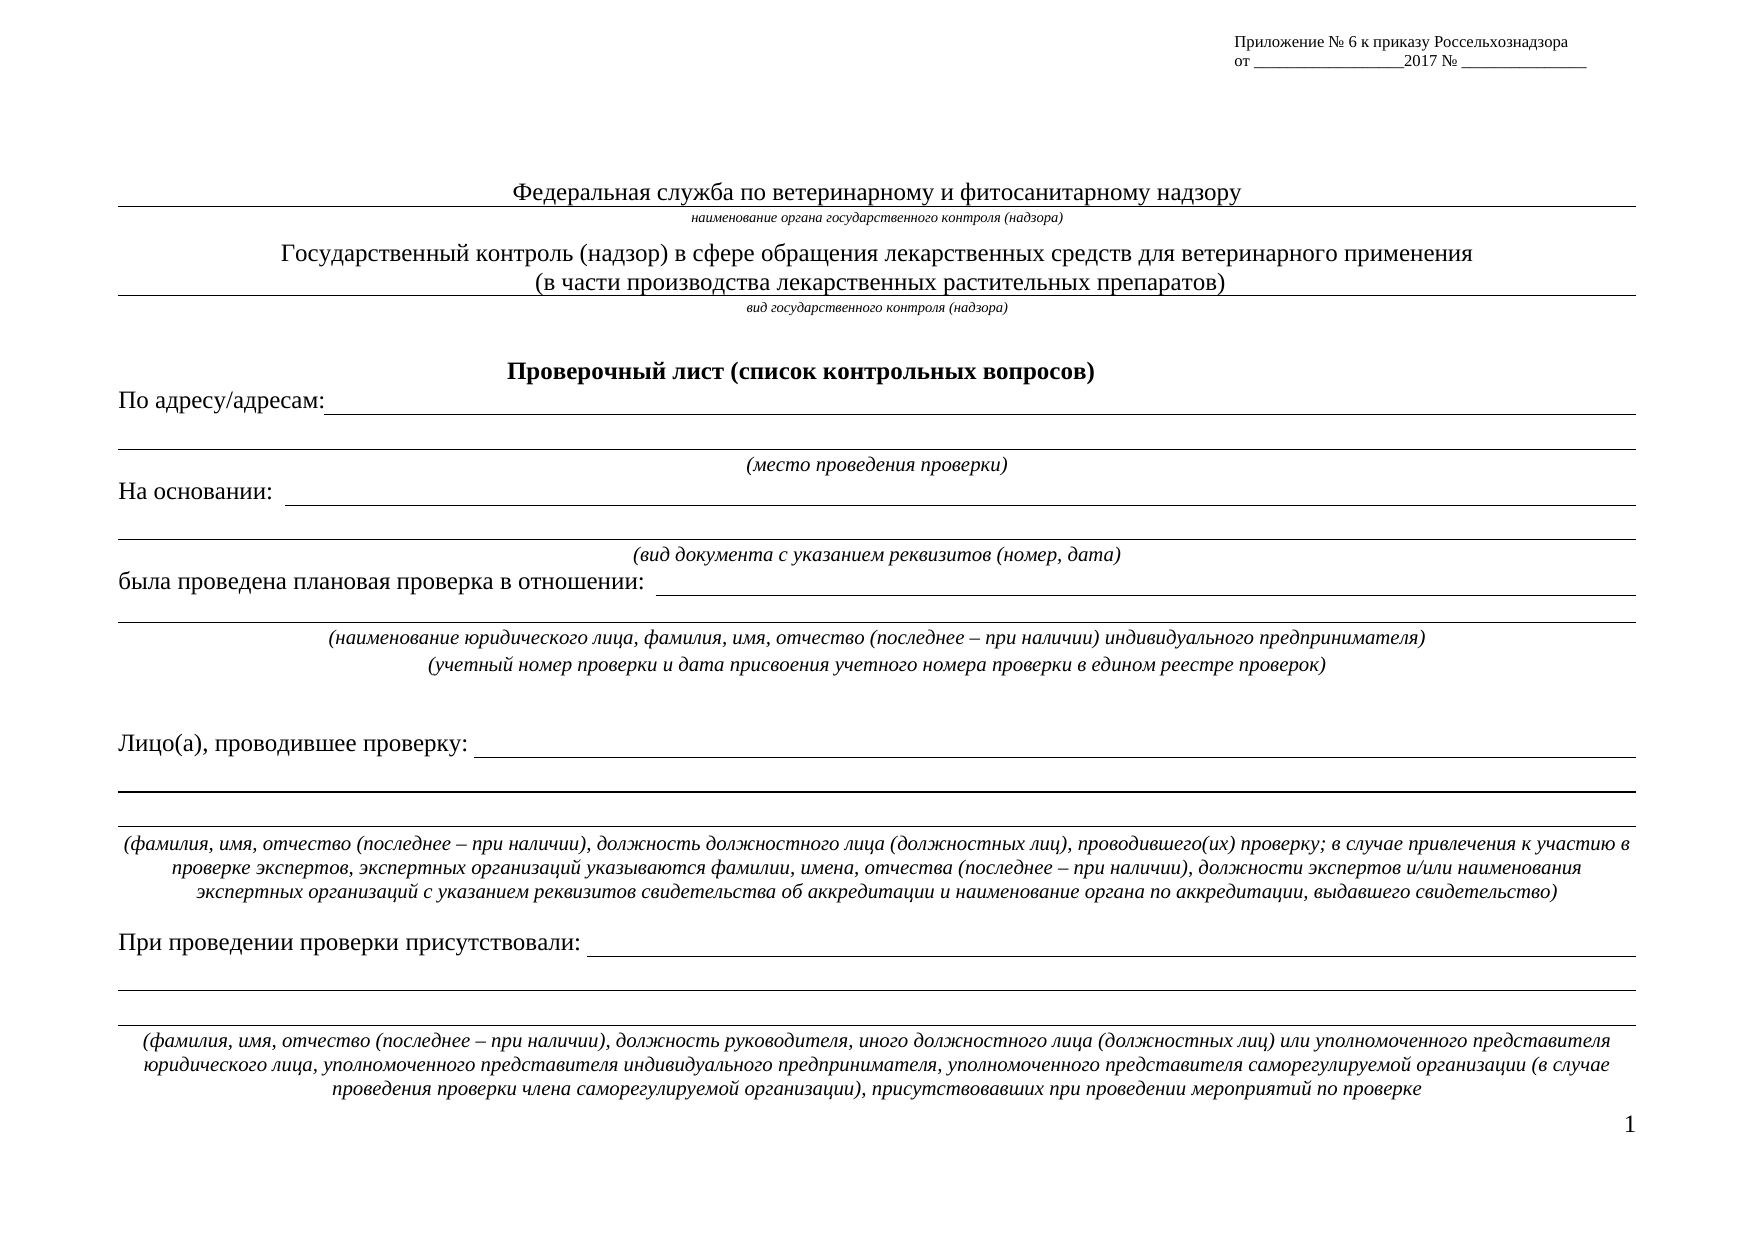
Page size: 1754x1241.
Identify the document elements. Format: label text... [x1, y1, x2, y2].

text вид государственного контроля (надзора) [118, 296, 1636, 327]
text (вид документа с указанием реквизитов (номер, дата) [118, 540, 1636, 566]
text (наименование юридического лица, фамилия, имя, отчество (последнее – при наличии) индивидуального предпринимателя) [118, 623, 1636, 649]
text (фамилия, имя, отчество (последнее – при наличии), должность руководителя, иного должностного лица (должностных лиц) или уполномоченного представителя юридического лица, уполномоченного представителя индивидуального предпринимателя, уполномоченного представителя саморегулируемой организации (в случае проведения проверки члена саморегулируемой организации), присутствовавших при проведении мероприятий по проверке [118, 1026, 1636, 1100]
text Государственный контроль (надзор) в сфере обращения лекарственных средств для ветеринарного применения (в части производства лекарственных растительных препаратов) [118, 238, 1636, 295]
table_header Проверочный лист (список контрольных вопросов) [496, 327, 1258, 386]
text была проведена плановая проверка в отношении: [118, 566, 1636, 595]
text При проведении проверки присутствовали: [118, 927, 1636, 956]
text На основании: [118, 476, 1636, 504]
text (место проведения проверки) [118, 450, 1636, 476]
text наименование органа государственного контроля (надзора) [118, 207, 1636, 238]
text Федеральная служба по ветеринарному и фитосанитарному надзору [118, 177, 1636, 206]
text Лицо(а), проводившее проверку: [118, 728, 1636, 757]
text (учетный номер проверки и дата присвоения учетного номера проверки в едином реестре проверок) [118, 651, 1636, 676]
text По адресу/адресам: [118, 386, 1636, 414]
text (фамилия, имя, отчество (последнее – при наличии), должность должностного лица (должностных лиц), проводившего(их) проверку; в случае привлечения к участию в проверке экспертов, экспертных организаций указываются фамилии, имена, отчества (последнее – при наличии), должности экспертов и/или наименования экспертных организаций с указанием реквизитов свидетельства об аккредитации и наименование органа по аккредитации, выдавшего свидетельство) [118, 831, 1636, 903]
